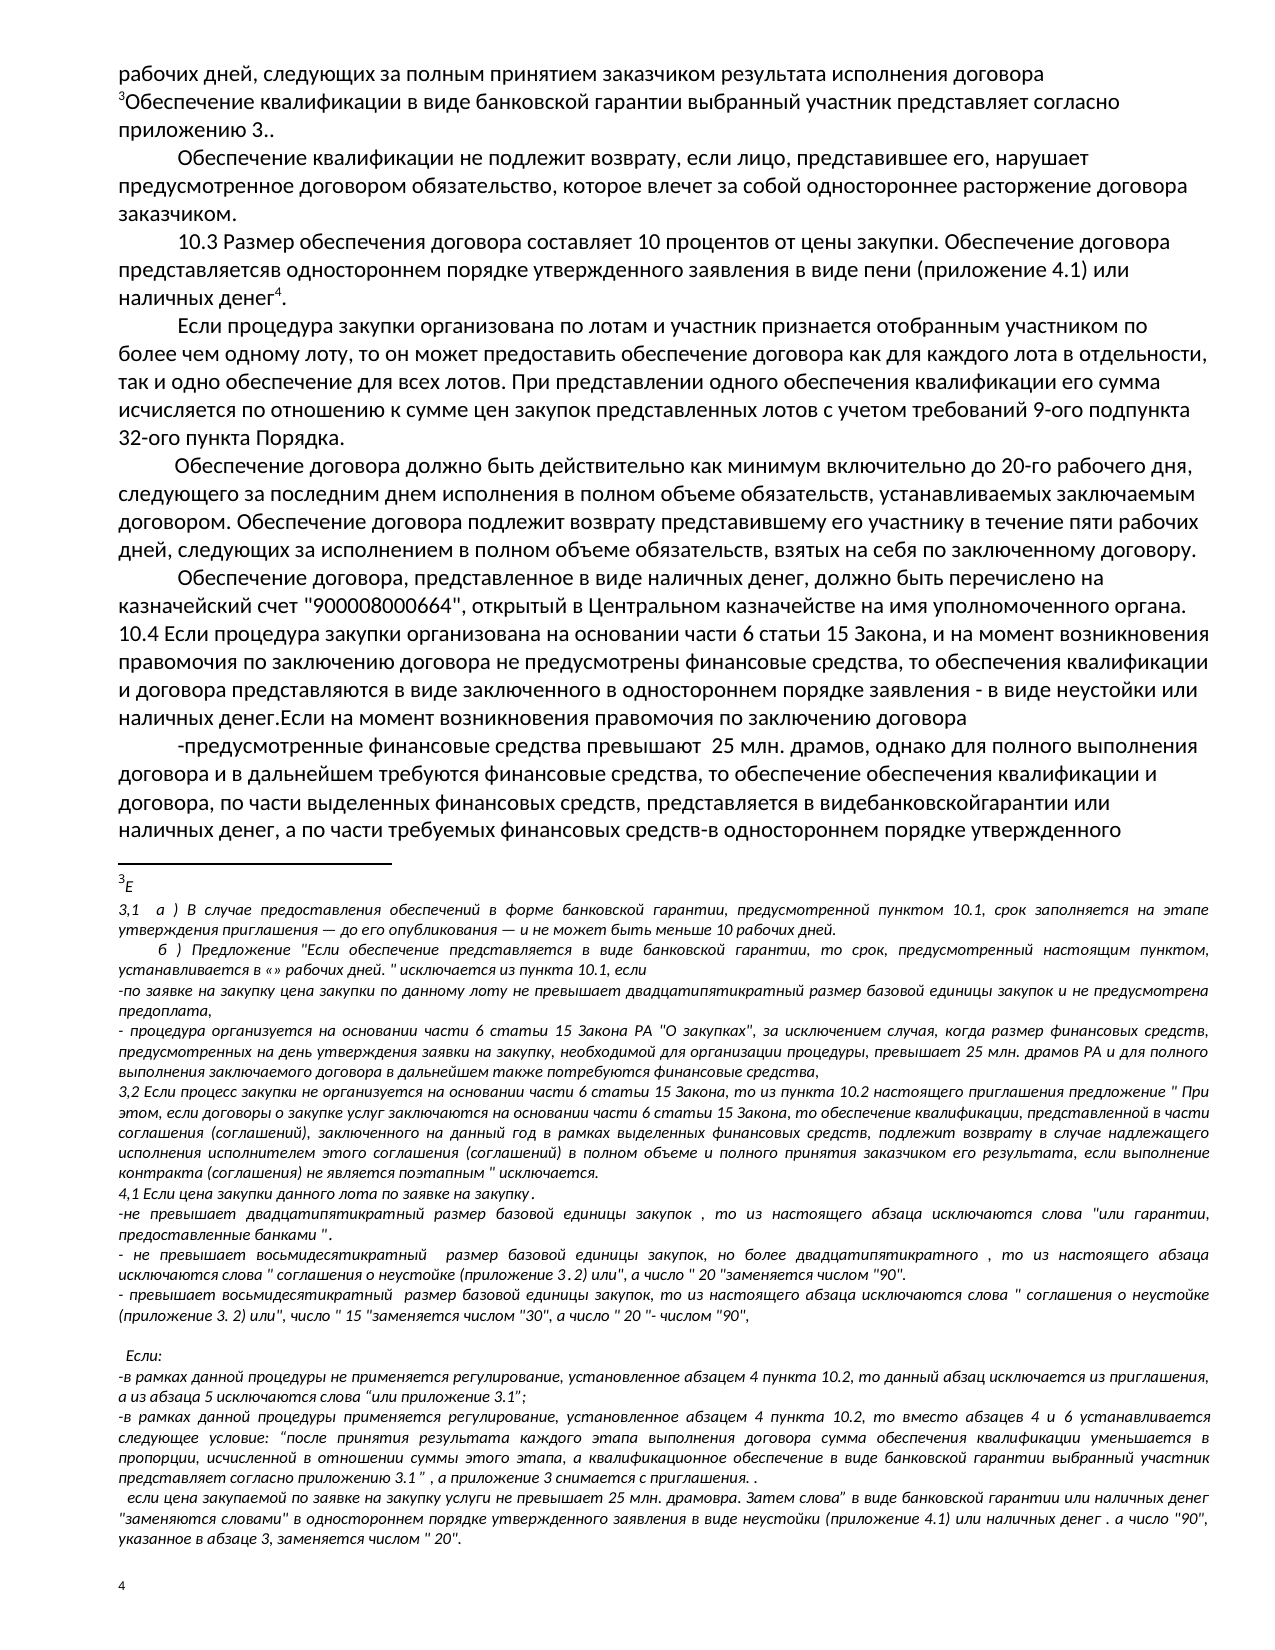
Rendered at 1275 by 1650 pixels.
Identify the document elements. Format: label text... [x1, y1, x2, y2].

text Обеспечение договора должно быть действительно как минимум включительно до 20-го рабочего дня, следующего за последним днем исполнения в полном объеме обязательств, устанавливаемых заключаемым договором. Обеспечение договора подлежит возврату представившему его участнику в течение пяти рабочих дней, следующих за исполнением в полном объеме обязательств, взятых на себя по заключенному договору. [118, 451, 1211, 563]
text Обеспечение договора, представленное в виде наличных денег, должно быть перечислено на казначейский счет "900008000664", открытый в Центральном казначействе на имя уполномоченного органа. [118, 563, 1211, 619]
text Обеспечение квалификации в виде банковской гарантии выбранный участник представляет согласно приложению 3.. [118, 87, 1211, 143]
text 10.3 Размер обеспечения договора составляет 10 процентов от цены закупки. Обеспечение договора представляетсяв одностороннем порядке утвержденного заявления в виде пени (приложение 4.1) или наличных денег. [118, 227, 1211, 311]
text 10.4 Если процедура закупки организована на основании части 6 статьи 15 Закона, и на момент возникновения правомочия по заключению договора не предусмотрены финансовые средства, то обеспечения квалификации и договора представляются в виде заключенного в одностороннем порядке заявления - в виде неустойки или наличных денег.Если на момент возникновения правомочия по заключению договора [118, 619, 1211, 732]
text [118, 59, 1211, 87]
text Если процедура закупки организована по лотам и участник признается отобранным участником по более чем одному лоту, то он может предоставить обеспечение договора как для каждого лота в отдельности, так и одно обеспечение для всех лотов. При представлении одного обеспечения квалификации его сумма исчисляется по отношению к сумме цен закупок представленных лотов с учетом требований 9-ого подпункта 32-ого пункта Порядка. [118, 311, 1211, 451]
text Обеспечение квалификации не подлежит возврату, если лицо, представившее его, нарушает предусмотренное договором обязательство, которое влечет за собой одностороннее расторжение договора заказчиком. [118, 143, 1211, 227]
text -предусмотренные финансовые средства превышают 25 млн. драмов, однако для полного выполнения договора и в дальнейшем требуются финансовые средства, то обеспечение обеспечения квалификации и договора, по части выделенных финансовых средств, представляется в видебанковскойгарантии или наличных денег, а по части требуемых финансовых средств-в одностороннем порядке утвержденного заявления-в виде неустойки или наличных денег. [118, 732, 1211, 844]
